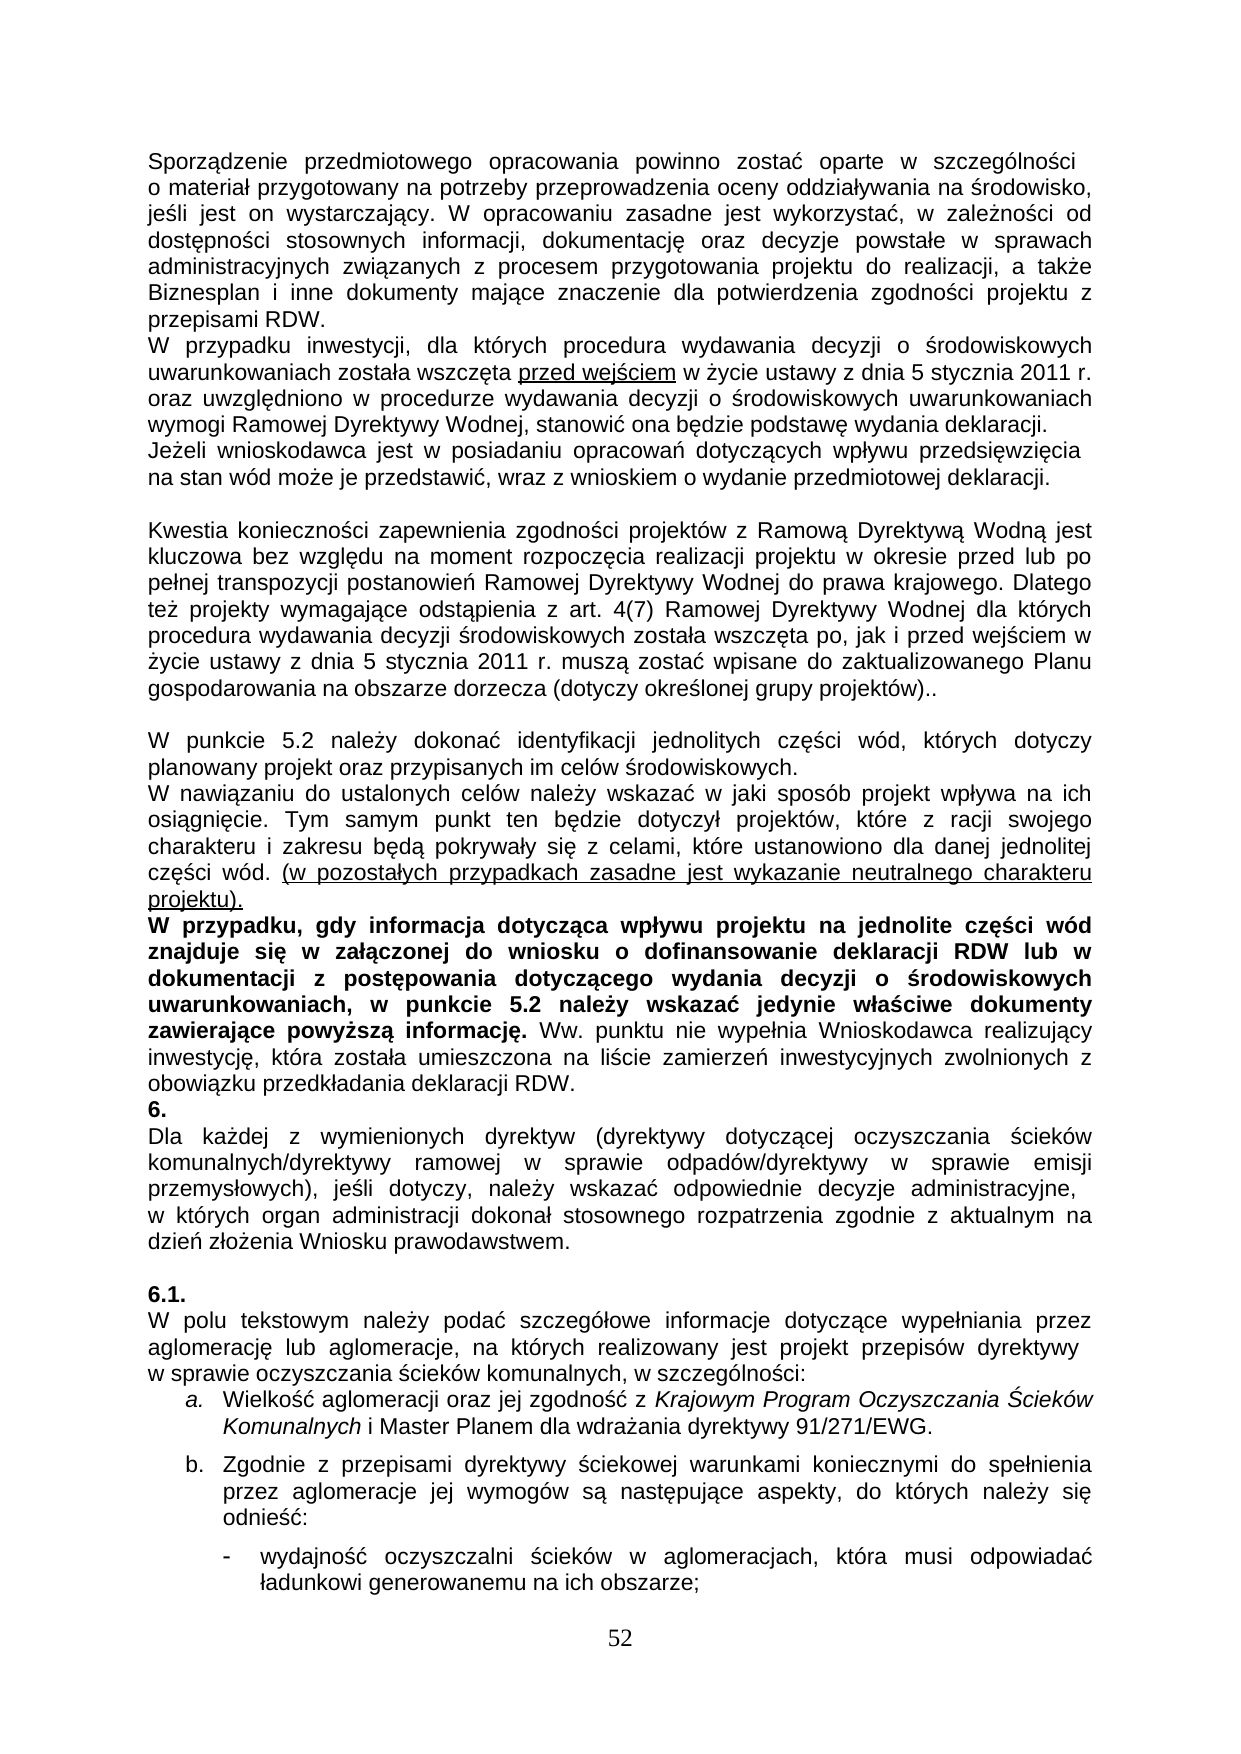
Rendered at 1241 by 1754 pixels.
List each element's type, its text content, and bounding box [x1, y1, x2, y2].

text Sporządzenie przedmiotowego opracowania powinno zostać oparte w szczególności o materiał przygotowany na potrzeby przeprowadzenia oceny oddziaływania na środowisko, jeśli jest on wystarczający. W opracowaniu zasadne jest wykorzystać, w zależności od dostępności stosownych informacji, dokumentację oraz decyzje powstałe w sprawach administracyjnych związanych z procesem przygotowania projektu do realizacji, a także Biznesplan i inne dokumenty mające znaczenie dla potwierdzenia zgodności projektu z przepisami RDW. [148, 148, 1093, 332]
list Zgodnie z przepisami dyrektywy ściekowej warunkami koniecznymi do spełnienia przez aglomeracje jej wymogów są następujące aspekty, do których należy się odnieść: [185, 1451, 1093, 1531]
text 6.1. [148, 1281, 1093, 1307]
text W punkcie 5.2 należy dokonać identyfikacji jednolitych części wód, których dotyczy planowany projekt oraz przypisanych im celów środowiskowych. [148, 727, 1093, 780]
text 6. [148, 1096, 1093, 1123]
text Dla każdej z wymienionych dyrektyw (dyrektywy dotyczącej oczyszczania ścieków komunalnych/dyrektywy ramowej w sprawie odpadów/dyrektywy w sprawie emisji przemysłowych), jeśli dotyczy, należy wskazać odpowiednie decyzje administracyjne, w których organ administracji dokonał stosownego rozpatrzenia zgodnie z aktualnym na dzień złożenia Wniosku prawodawstwem. [148, 1123, 1093, 1254]
text W przypadku, gdy informacja dotycząca wpływu projektu na jednolite części wód znajduje się w załączonej do wniosku o dofinansowanie deklaracji RDW lub w dokumentacji z postępowania dotyczącego wydania decyzji o środowiskowych uwarunkowaniach, w punkcie 5.2 należy wskazać jedynie właściwe dokumenty zawierające powyższą informację. Ww. punktu nie wypełnia Wnioskodawca realizujący inwestycję, która została umieszczona na liście zamierzeń inwestycyjnych zwolnionych z obowiązku przedkładania deklaracji RDW. [148, 912, 1093, 1096]
text W nawiązaniu do ustalonych celów należy wskazać w jaki sposób projekt wpływa na ich osiągnięcie. Tym samym punkt ten będzie dotyczył projektów, które z racji swojego charakteru i zakresu będą pokrywały się z celami, które ustanowiono dla danej jednolitej części wód. (w pozostałych przypadkach zasadne jest wykazanie neutralnego charakteru projektu). [148, 780, 1093, 912]
text Jeżeli wnioskodawca jest w posiadaniu opracowań dotyczących wpływu przedsięwzięcia na stan wód może je przedstawić, wraz z wnioskiem o wydanie przedmiotowej deklaracji. [148, 437, 1093, 490]
list wydajność oczyszczalni ścieków w aglomeracjach, która musi odpowiadać ładunkowi generowanemu na ich obszarze; [223, 1543, 1093, 1596]
list Wielkość aglomeracji oraz jej zgodność z Krajowym Program Oczyszczania Ścieków Komunalnych i Master Planem dla wdrażania dyrektywy 91/271/EWG. [185, 1386, 1093, 1439]
text Kwestia konieczności zapewnienia zgodności projektów z Ramową Dyrektywą Wodną jest kluczowa bez względu na moment rozpoczęcia realizacji projektu w okresie przed lub po pełnej transpozycji postanowień Ramowej Dyrektywy Wodnej do prawa krajowego. Dlatego też projekty wymagające odstąpienia z art. 4(7) Ramowej Dyrektywy Wodnej dla których procedura wydawania decyzji środowiskowych została wszczęta po, jak i przed wejściem w życie ustawy z dnia 5 stycznia 2011 r. muszą zostać wpisane do zaktualizowanego Planu gospodarowania na obszarze dorzecza (dotyczy określonej grupy projektów).. [148, 517, 1093, 701]
text W przypadku inwestycji, dla których procedura wydawania decyzji o środowiskowych uwarunkowaniach została wszczęta przed wejściem w życie ustawy z dnia 5 stycznia 2011 r. oraz uwzględniono w procedurze wydawania decyzji o środowiskowych uwarunkowaniach wymogi Ramowej Dyrektywy Wodnej, stanowić ona będzie podstawę wydania deklaracji. [148, 332, 1093, 437]
text W polu tekstowym należy podać szczegółowe informacje dotyczące wypełniania przez aglomerację lub aglomeracje, na których realizowany jest projekt przepisów dyrektywy w sprawie oczyszczania ścieków komunalnych, w szczególności: [148, 1307, 1093, 1386]
